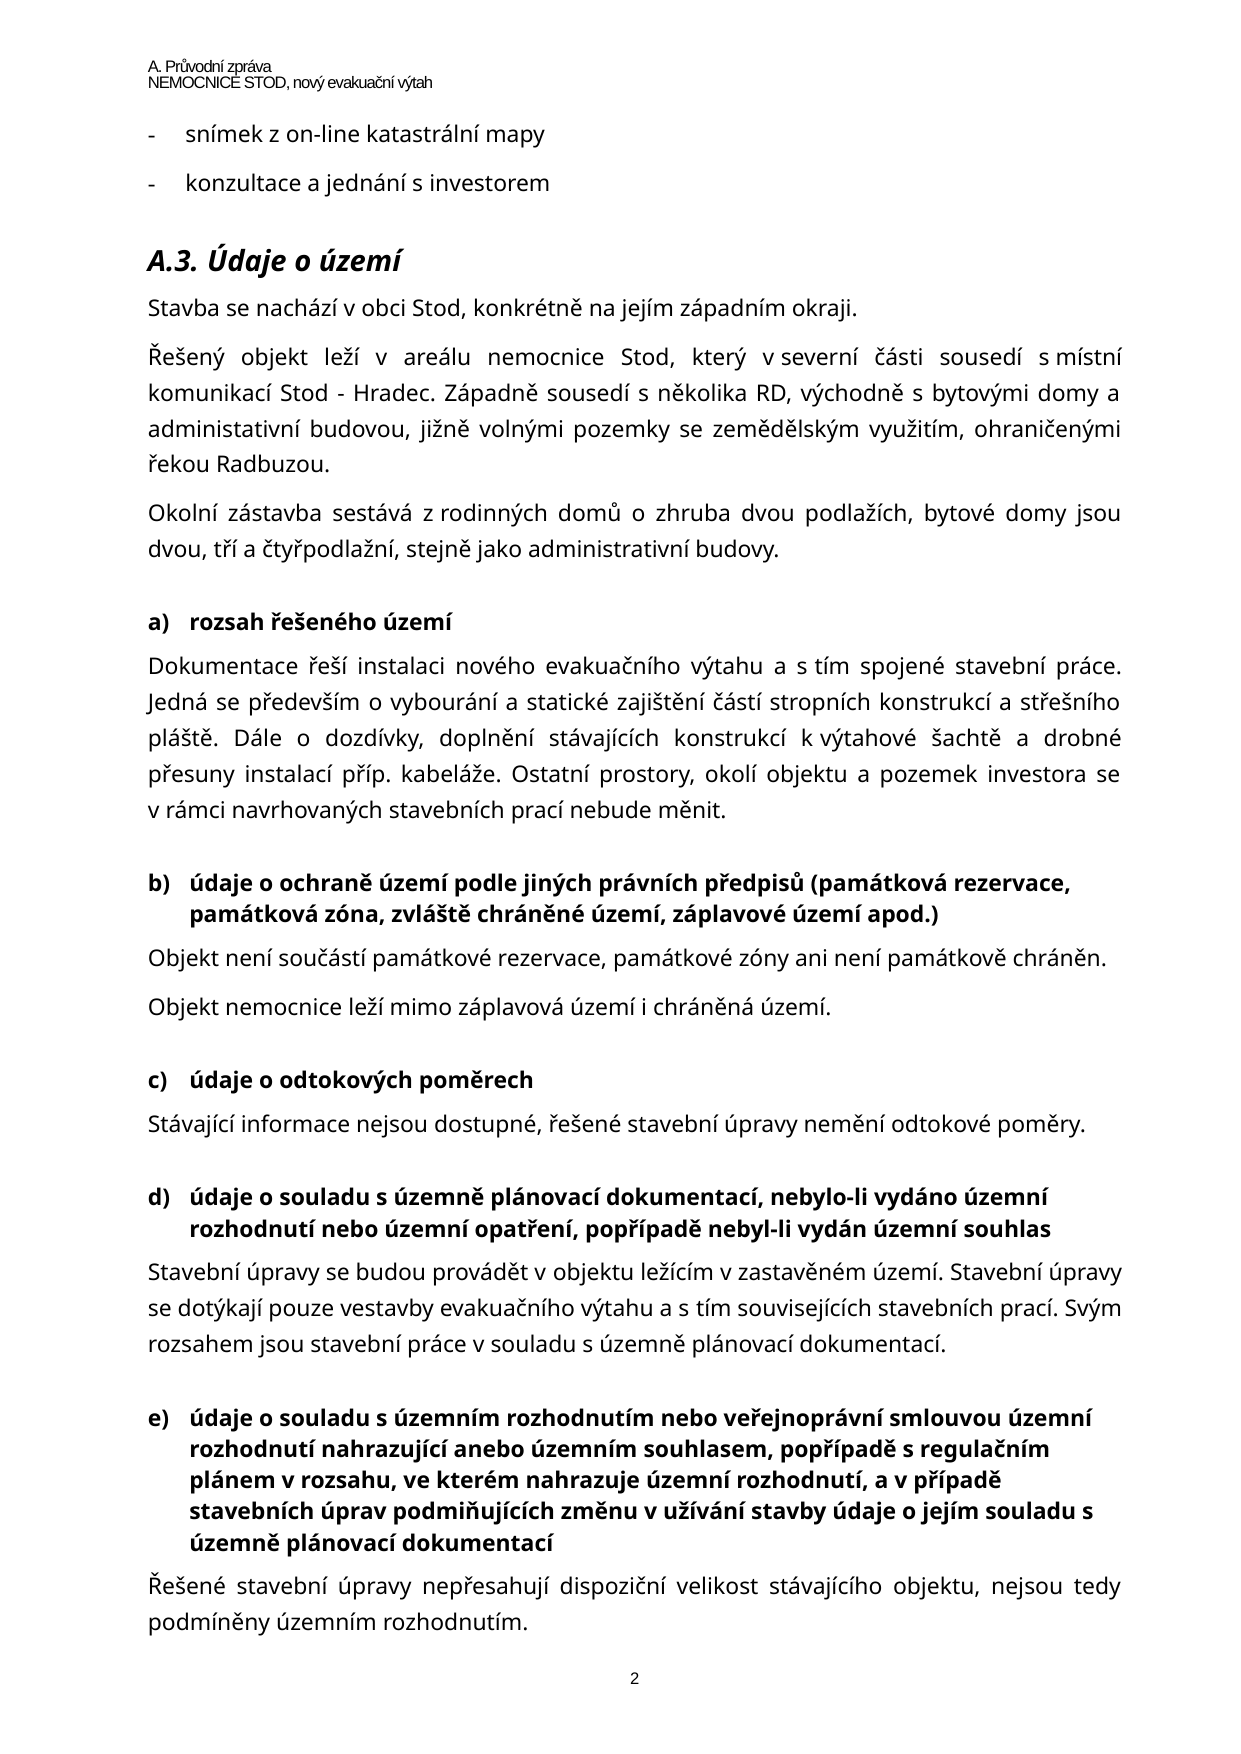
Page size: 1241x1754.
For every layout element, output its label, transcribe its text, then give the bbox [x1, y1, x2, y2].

list konzultace a jednání s investorem [148, 167, 1122, 198]
text Stavební úpravy se budou provádět v objektu ležícím v zastavěném území. Stavební úpravy se dotýkají pouze vestavby evakuačního výtahu a s tím souvisejících stavebních prací. Svým rozsahem jsou stavební práce v souladu s územně plánovací dokumentací. [148, 1256, 1122, 1359]
list snímek z on-line katastrální mapy [148, 118, 1122, 149]
subtitle údaje o odtokových poměrech [148, 1064, 1122, 1095]
text Dokumentace řeší instalaci nového evakuačního výtahu a s tím spojené stavební práce. Jedná se především o vybourání a statické zajištění částí stropních konstrukcí a střešního pláště. Dále o dozdívky, doplnění stávajících konstrukcí k výtahové šachtě a drobné přesuny instalací příp. kabeláže. Ostatní prostory, okolí objektu a pozemek investora se v rámci navrhovaných stavebních prací nebude měnit. [148, 650, 1122, 825]
text Objekt nemocnice leží mimo záplavová území i chráněná území. [148, 991, 1122, 1022]
subtitle rozsah řešeného území [148, 606, 1122, 637]
subtitle údaje o souladu s územně plánovací dokumentací, nebylo-li vydáno územní rozhodnutí nebo územní opatření, popřípadě nebyl-li vydán územní souhlas [148, 1181, 1122, 1244]
text Řešené stavební úpravy nepřesahují dispoziční velikost stávajícího objektu, nejsou tedy podmíněny územním rozhodnutím. [148, 1570, 1122, 1637]
text Stávající informace nejsou dostupné, řešené stavební úpravy nemění odtokové poměry. [148, 1108, 1122, 1139]
subtitle údaje o ochraně území podle jiných právních předpisů (památková rezervace, památková zóna, zvláště chráněné území, záplavové území apod.) [148, 867, 1122, 930]
text Řešený objekt leží v areálu nemocnice Stod, který v severní části sousedí s místní komunikací Stod - Hradec. Západně sousedí s několika RD, východně s bytovými domy a administativní budovou, jižně volnými pozemky se zemědělským využitím, ohraničenými řekou Radbuzou. [148, 341, 1122, 480]
subtitle Údaje o území [148, 240, 1122, 280]
text Okolní zástavba sestává z rodinných domů o zhruba dvou podlažích, bytové domy jsou dvou, tří a čtyřpodlažní, stejně jako administrativní budovy. [148, 497, 1122, 564]
text Objekt není součástí památkové rezervace, památkové zóny ani není památkově chráněn. [148, 942, 1122, 973]
text Stavba se nachází v obci Stod, konkrétně na jejím západním okraji. [148, 292, 1122, 323]
subtitle údaje o souladu s územním rozhodnutím nebo veřejnoprávní smlouvou územní rozhodnutí nahrazující anebo územním souhlasem, popřípadě s regulačním plánem v rozsahu, ve kterém nahrazuje územní rozhodnutí, a v případě stavebních úprav podmiňujících změnu v užívání stavby údaje o jejím souladu s územně plánovací dokumentací [148, 1402, 1122, 1558]
